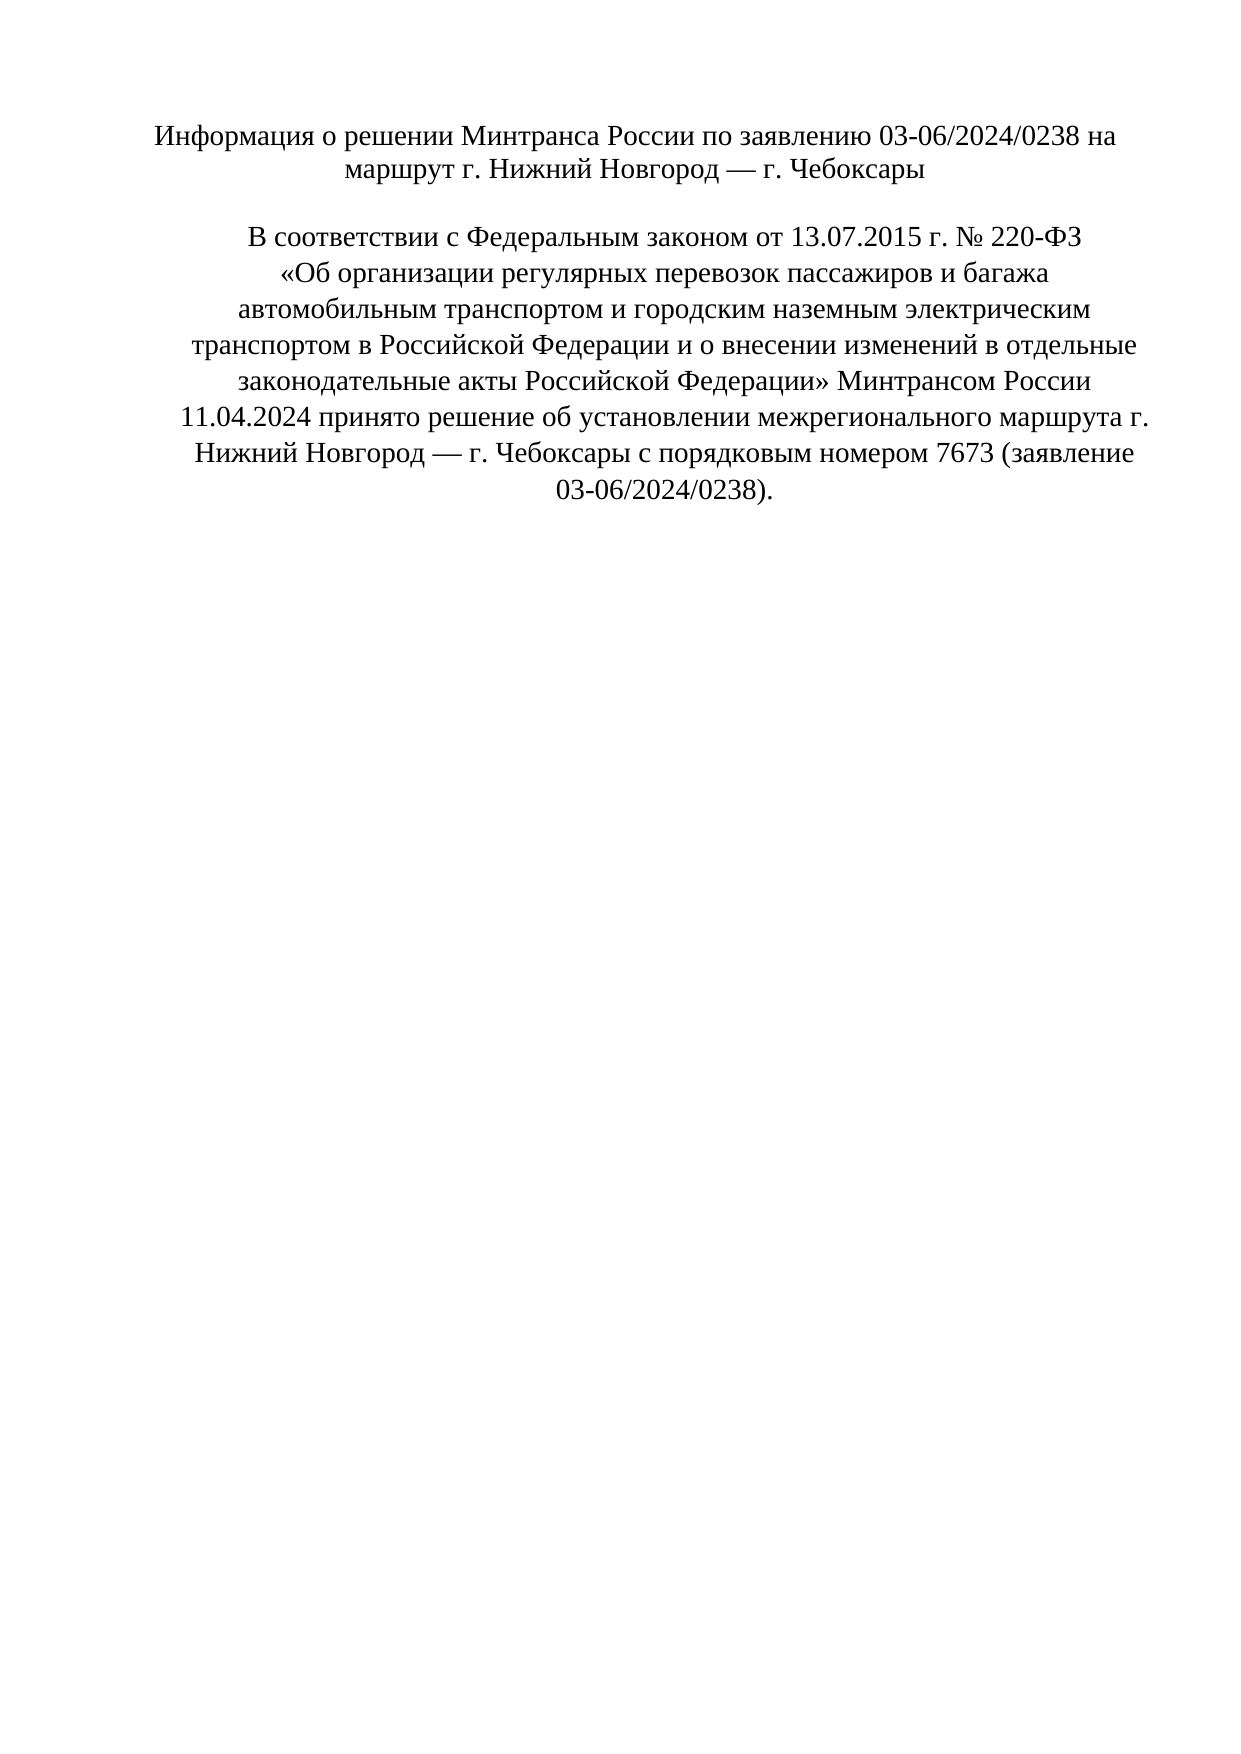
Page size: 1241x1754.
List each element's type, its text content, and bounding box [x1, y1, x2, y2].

text Информация о решении Минтранса России по заявлению 03-06/2024/0238 на маршрут г. Нижний Новгород — г. Чебоксары [118, 118, 1152, 185]
text В соответствии с Федеральным законом от 13.07.2015 г. № 220-ФЗ «Об организации регулярных перевозок пассажиров и багажа автомобильным транспортом и городским наземным электрическим транспортом в Российской Федерации и о внесении изменений в отдельные законодательные акты Российской Федерации» Минтрансом России 11.04.2024 принято решение об установлении межрегионального маршрута г. Нижний Новгород — г. Чебоксары с порядковым номером 7673 (заявление 03-06/2024/0238). [177, 219, 1152, 505]
